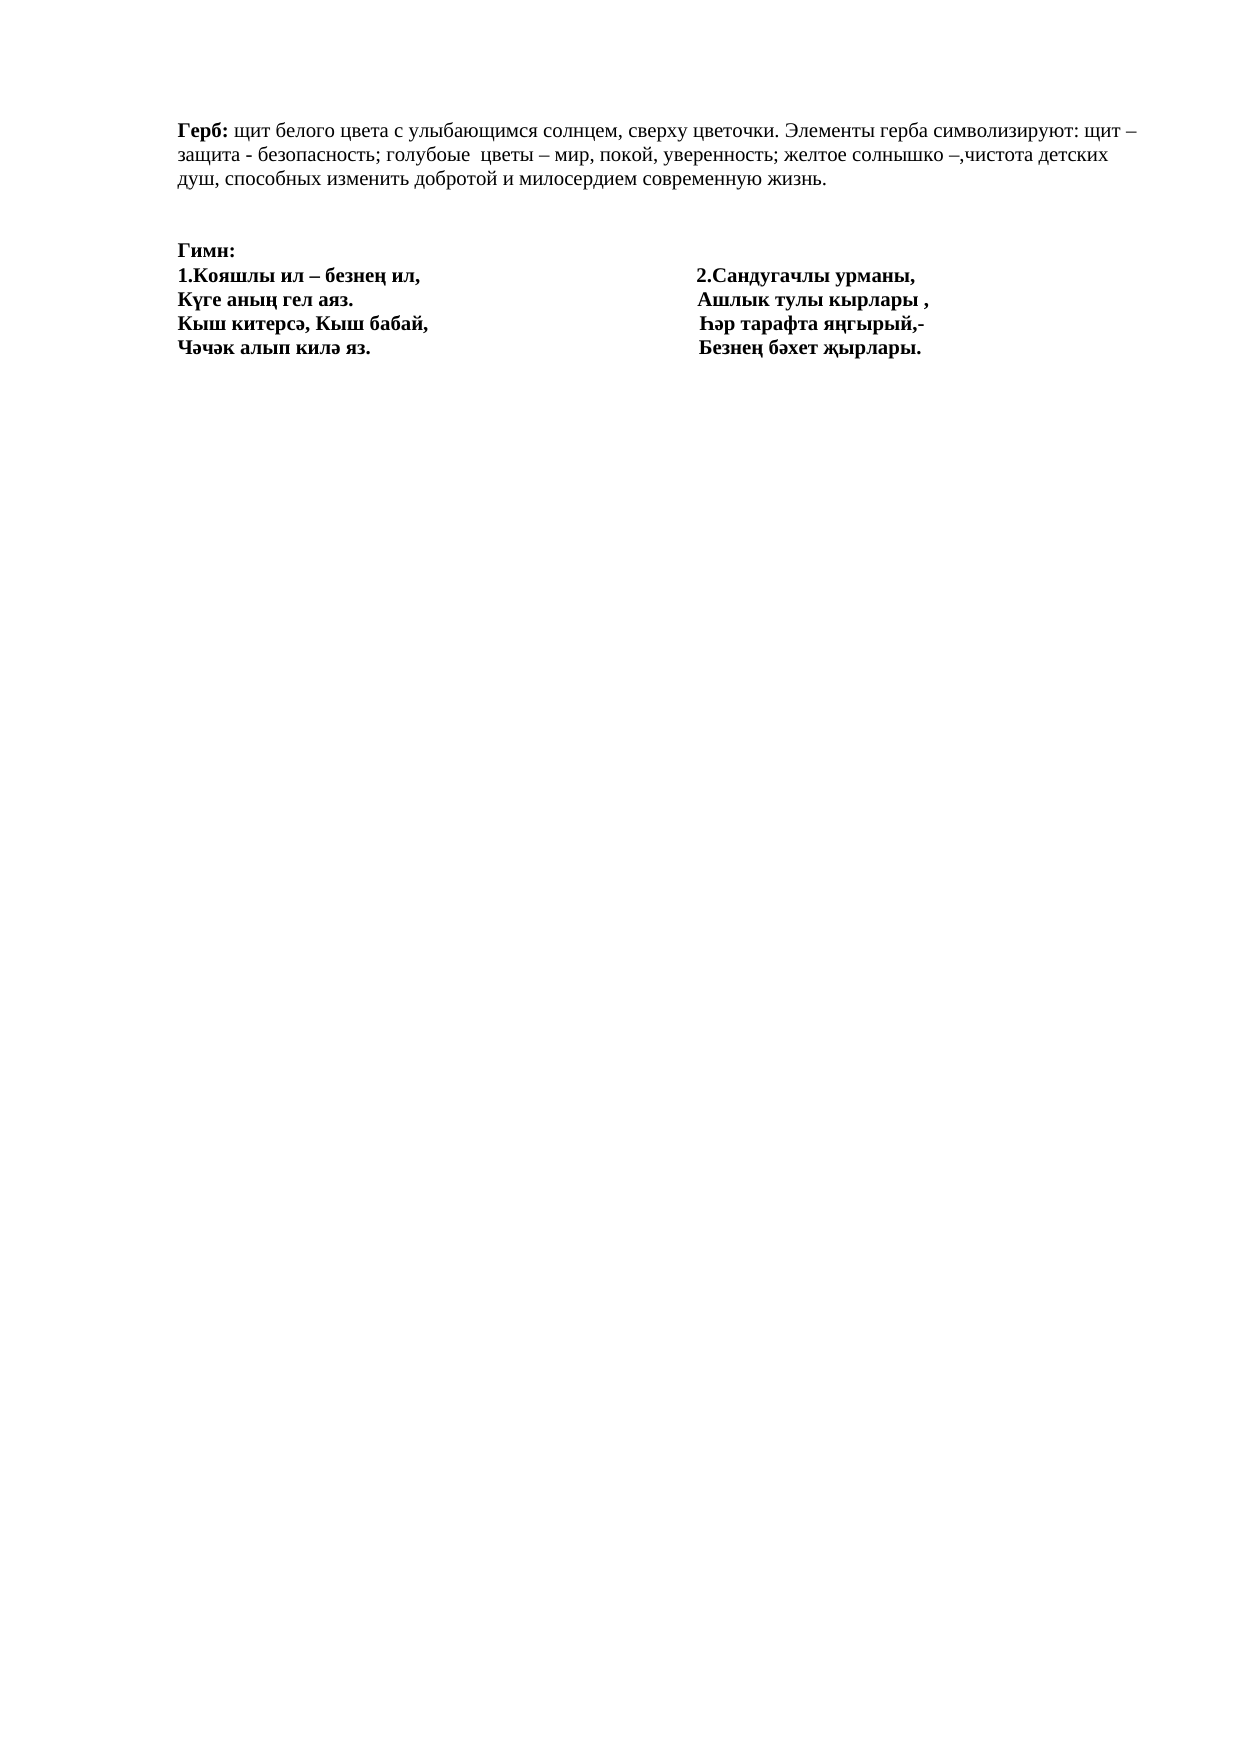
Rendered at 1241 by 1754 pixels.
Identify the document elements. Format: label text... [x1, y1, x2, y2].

text 1.Кояшлы ил – безнең ил, 2.Сандугачлы урманы, [177, 262, 1152, 287]
text Күге аның гел аяз. Ашлык тулы кырлары , [177, 287, 1152, 311]
text Герб: щит белого цвета с улыбающимся солнцем, сверху цветочки. Элементы герба символизируют: щит – защита - безопасность; голубоые цветы – мир, покой, уверенность; желтое солнышко –,чистота детских душ, способных изменить добротой и милосердием современную жизнь. [177, 118, 1152, 190]
text Чәчәк алып килә яз. Безнең бәхет җырлары. [177, 335, 1152, 359]
text Гимн: [177, 238, 1152, 262]
text Кыш китерсә, Кыш бабай, Һәр тарафта яңгырый,- [177, 311, 1152, 335]
